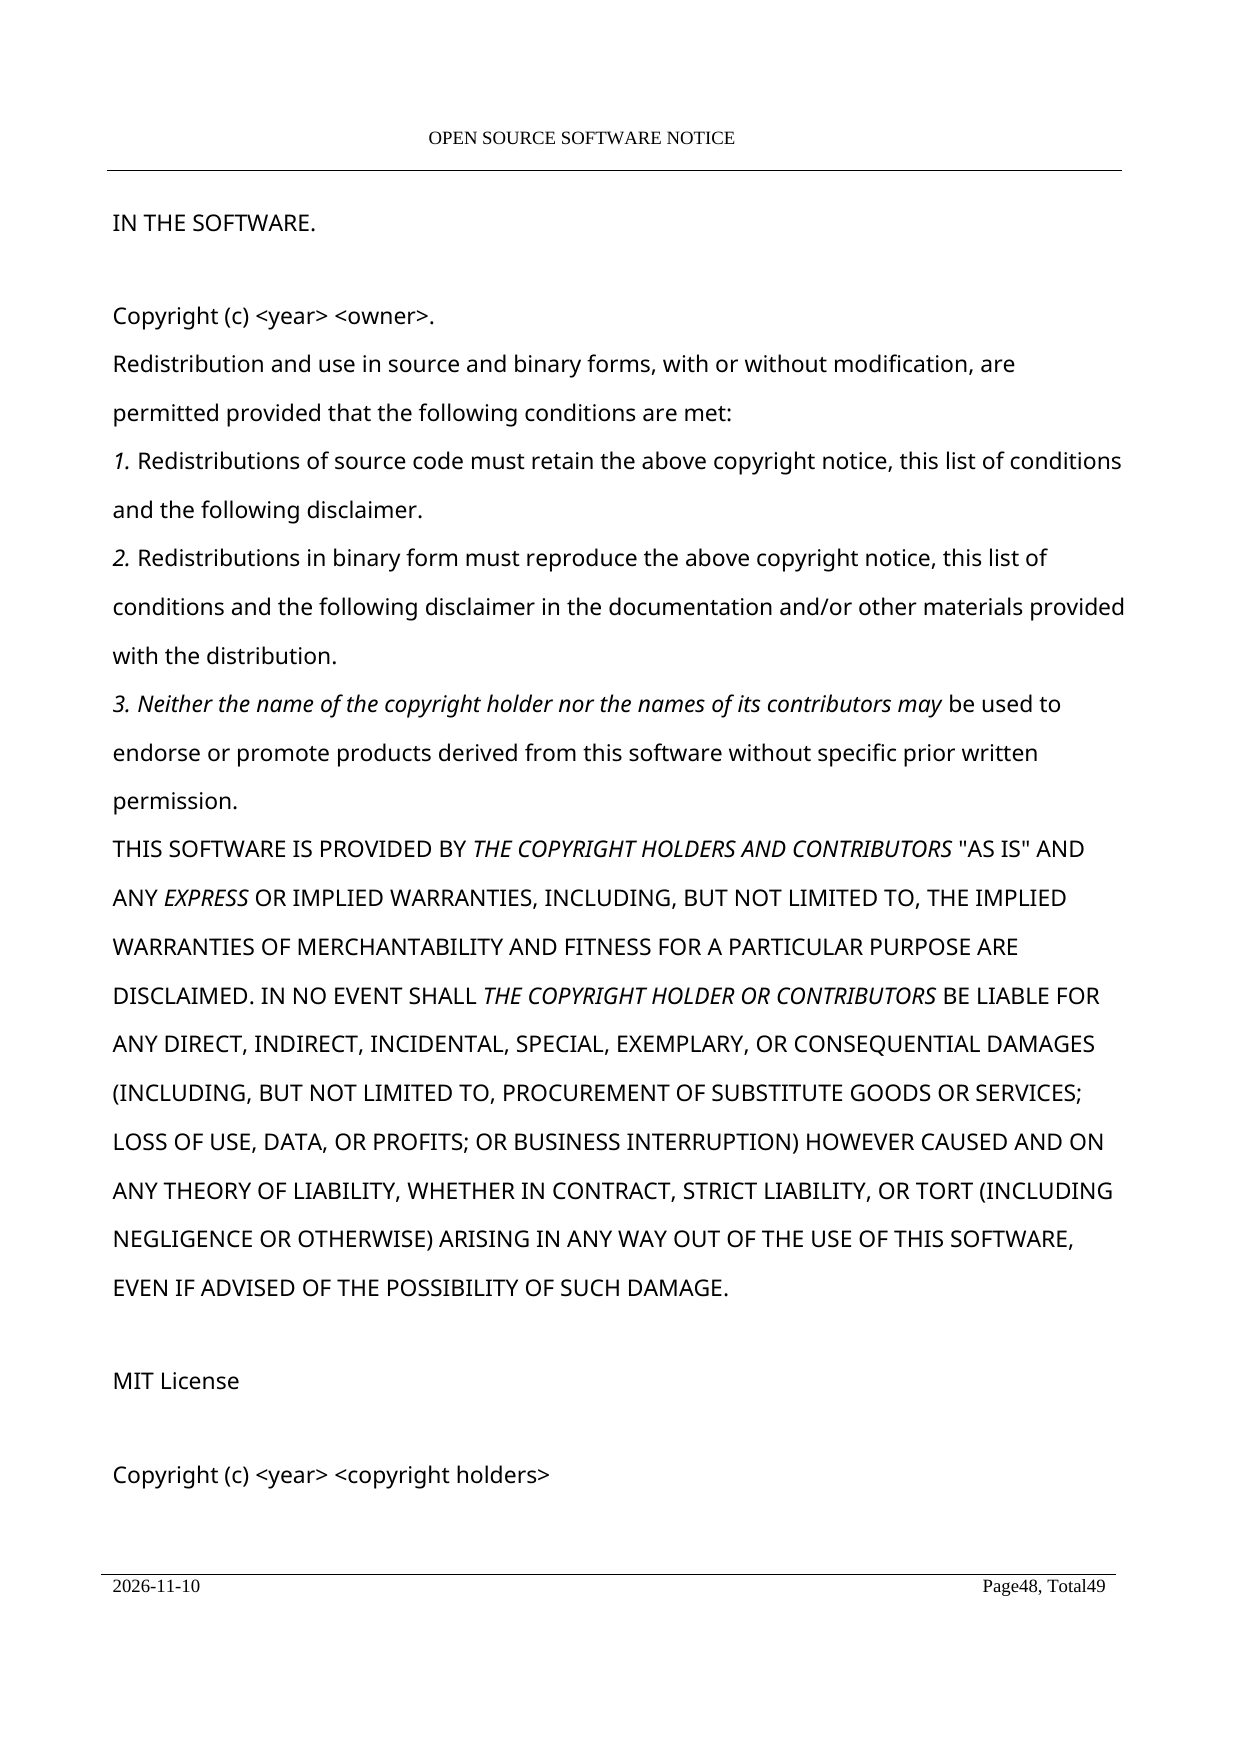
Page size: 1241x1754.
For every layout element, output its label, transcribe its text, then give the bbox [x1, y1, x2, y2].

text THIS SOFTWARE IS PROVIDED BY THE COPYRIGHT HOLDERS AND CONTRIBUTORS "AS IS" AND ANY EXPRESS OR IMPLIED WARRANTIES, INCLUDING, BUT NOT LIMITED TO, THE IMPLIED WARRANTIES OF MERCHANTABILITY AND FITNESS FOR A PARTICULAR PURPOSE ARE DISCLAIMED. IN NO EVENT SHALL THE COPYRIGHT HOLDER OR CONTRIBUTORS BE LIABLE FOR ANY DIRECT, INDIRECT, INCIDENTAL, SPECIAL, EXEMPLARY, OR CONSEQUENTIAL DAMAGES (INCLUDING, BUT NOT LIMITED TO, PROCUREMENT OF SUBSTITUTE GOODS OR SERVICES; LOSS OF USE, DATA, OR PROFITS; OR BUSINESS INTERRUPTION) HOWEVER CAUSED AND ON ANY THEORY OF LIABILITY, WHETHER IN CONTRACT, STRICT LIABILITY, OR TORT (INCLUDING NEGLIGENCE OR OTHERWISE) ARISING IN ANY WAY OUT OF THE USE OF THIS SOFTWARE, EVEN IF ADVISED OF THE POSSIBILITY OF SUCH DAMAGE. [112, 833, 1128, 1304]
text MIT License [112, 1365, 1128, 1397]
text 1. Redistributions of source code must retain the above copyright notice, this list of conditions and the following disclaimer. [112, 444, 1128, 526]
text Copyright (c) <year> <owner>. [112, 299, 1128, 332]
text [112, 206, 1128, 239]
text 3. Neither the name of the copyright holder nor the names of its contributors may be used to endorse or promote products derived from this software without specific prior written permission. [112, 687, 1128, 817]
text 2. Redistributions in binary form must reproduce the above copyright notice, this list of conditions and the following disclaimer in the documentation and/or other materials provided with the distribution. [112, 541, 1128, 671]
text Copyright (c) <year> <copyright holders> [112, 1458, 1128, 1490]
text Redistribution and use in source and binary forms, with or without modification, are permitted provided that the following conditions are met: [112, 348, 1128, 429]
